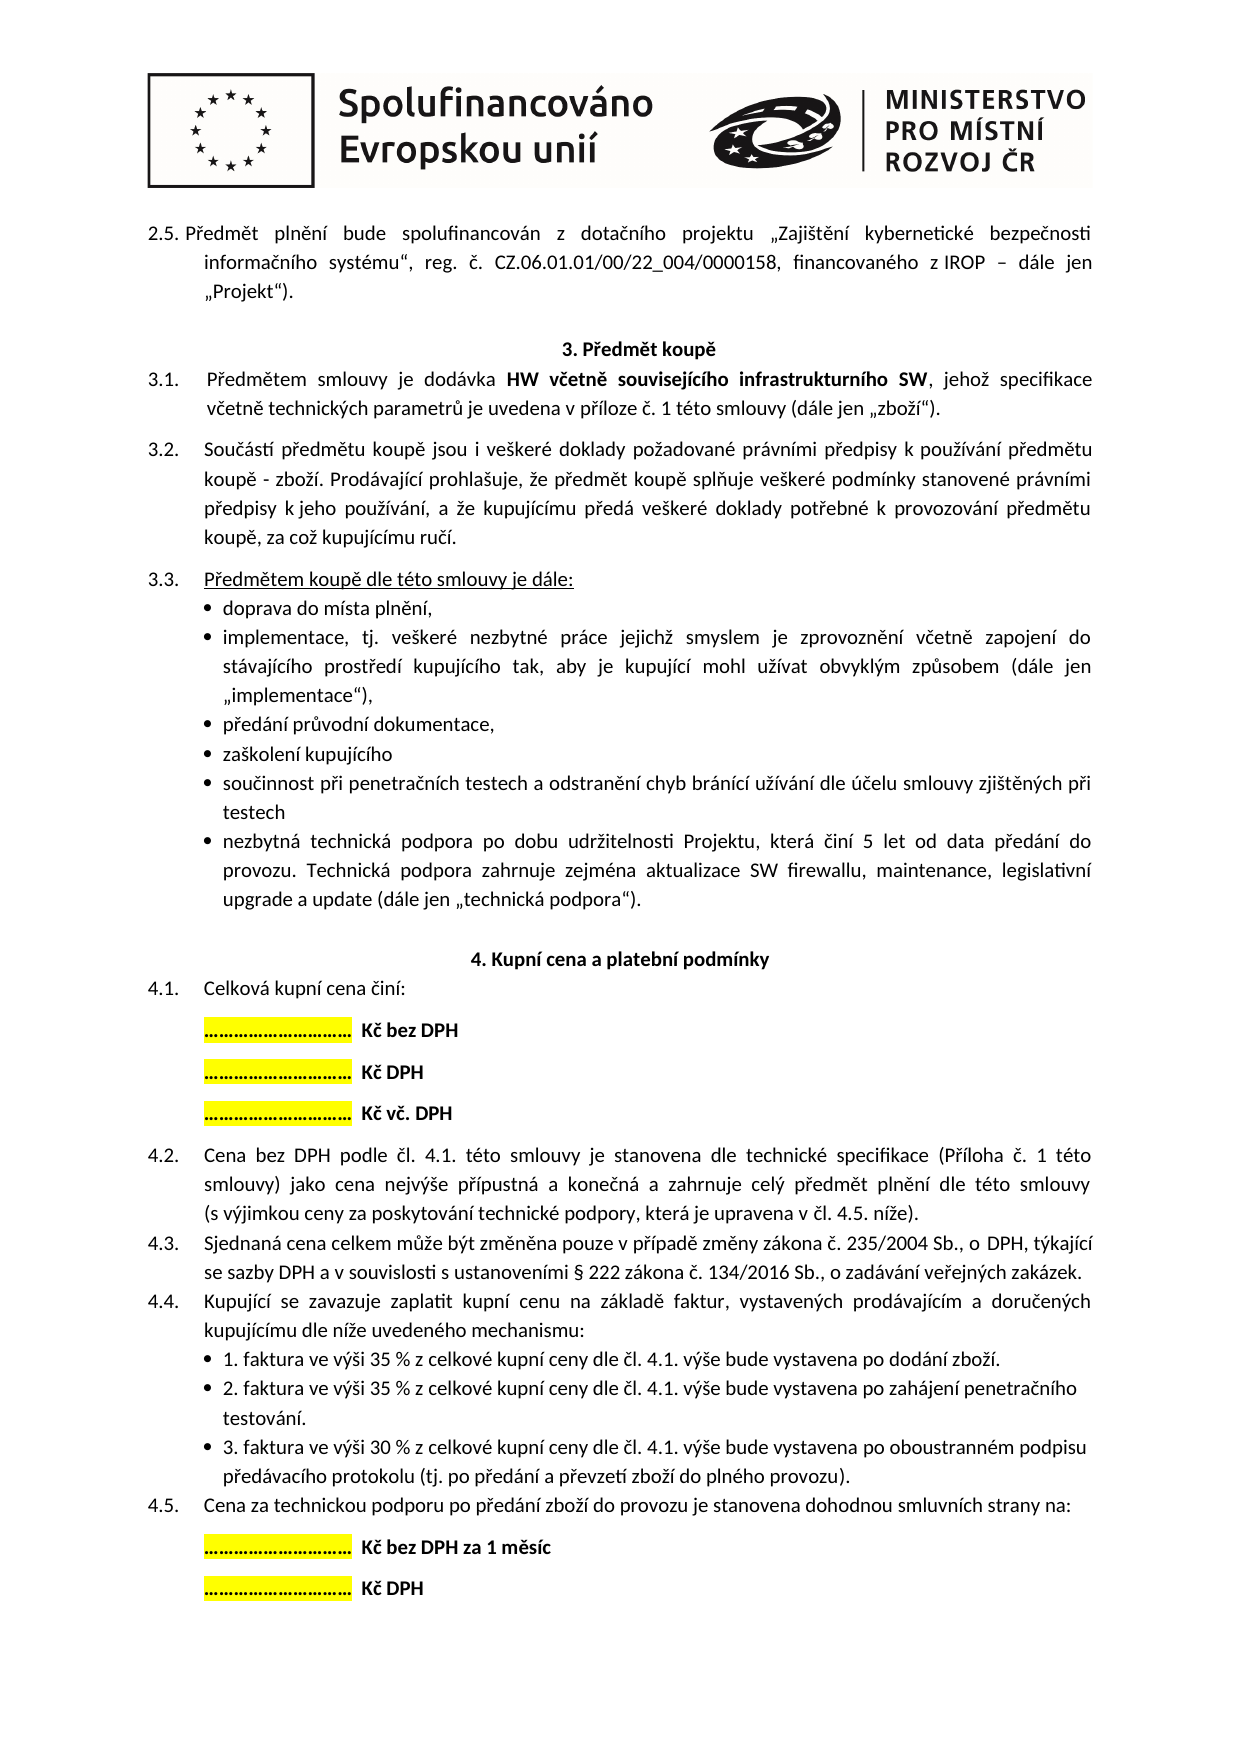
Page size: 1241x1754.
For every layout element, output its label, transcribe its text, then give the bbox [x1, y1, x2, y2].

list implementace, tj. veškeré nezbytné práce jejichž smyslem je zprovoznění včetně zapojení do stávajícího prostředí kupujícího tak, aby je kupující mohl užívat obvyklým způsobem (dále jen „implementace“), [204, 620, 1093, 708]
list 2. faktura ve výši 35 % z celkové kupní ceny dle čl. 4.1. výše bude vystavena po zahájení penetračního testování. [204, 1372, 1093, 1430]
list nezbytná technická podpora po dobu udržitelnosti Projektu, která činí 5 let od data předání do provozu. Technická podpora zahrnuje zejména aktualizace SW firewallu, maintenance, legislativní upgrade a update (dále jen „technická podpora“). [204, 824, 1093, 912]
list Celková kupní cena činí: [148, 972, 1093, 1001]
text 3. Předmět koupě [185, 333, 1093, 362]
list Kupující se zavazuje zaplatit kupní cenu na základě faktur, vystavených prodávajícím a doručených kupujícímu dle níže uvedeného mechanismu: [148, 1284, 1093, 1343]
list doprava do místa plnění, [204, 591, 1093, 620]
list Předmět plnění bude spolufinancován z dotačního projektu „Zajištění kybernetické bezpečnosti informačního systému“, reg. č. CZ.06.01.01/00/22_004/0000158, financovaného z IROP – dále jen „Projekt“). [148, 216, 1093, 304]
text 4. Kupní cena a platební podmínky [148, 943, 1093, 972]
list součinnost při penetračních testech a odstranění chyb bránící užívání dle účelu smlouvy zjištěných při testech [204, 766, 1093, 824]
list zaškolení kupujícího [204, 737, 1093, 766]
list Cena bez DPH podle čl. 4.1. této smlouvy je stanovena dle technické specifikace (Příloha č. 1 této smlouvy) jako cena nejvýše přípustná a konečná a zahrnuje celý předmět plnění dle této smlouvy (s výjimkou ceny za poskytování technické podpory, která je upravena v čl. 4.5. níže). [148, 1138, 1093, 1226]
list 3. faktura ve výši 30 % z celkové kupní ceny dle čl. 4.1. výše bude vystavena po oboustranném podpisu předávacího protokolu (tj. po předání a převzetí zboží do plného provozu). [204, 1430, 1093, 1488]
list Předmětem smlouvy je dodávka HW včetně souvisejícího infrastrukturního SW, jehož specifikace včetně technických parametrů je uvedena v příloze č. 1 této smlouvy (dále jen „zboží“). [148, 362, 1093, 420]
text ………………………… Kč DPH [204, 1055, 1093, 1084]
list předání průvodní dokumentace, [204, 708, 1093, 737]
text ………………………… Kč vč. DPH [204, 1097, 1093, 1126]
list Součástí předmětu koupě jsou i veškeré doklady požadované právními předpisy k používání předmětu koupě - zboží. Prodávající prohlašuje, že předmět koupě splňuje veškeré podmínky stanovené právními předpisy k jeho používání, a že kupujícímu předá veškeré doklady potřebné k provozování předmětu koupě, za což kupujícímu ručí. [148, 433, 1093, 549]
text ………………………… Kč bez DPH [204, 1013, 1093, 1043]
text ………………………… Kč DPH [204, 1572, 1093, 1601]
list Předmětem koupě dle této smlouvy je dále: [148, 562, 1093, 591]
picture [147, 73, 1093, 188]
list Cena za technickou podporu po předání zboží do provozu je stanovena dohodnou smluvních strany na: [148, 1488, 1093, 1518]
text ………………………… Kč bez DPH za 1 měsíc [204, 1530, 1093, 1559]
list 1. faktura ve výši 35 % z celkové kupní ceny dle čl. 4.1. výše bude vystavena po dodání zboží. [204, 1343, 1093, 1372]
list Sjednaná cena celkem může být změněna pouze v případě změny zákona č. 235/2004 Sb., o DPH, týkající se sazby DPH a v souvislosti s ustanoveními § 222 zákona č. 134/2016 Sb., o zadávání veřejných zakázek. [148, 1226, 1093, 1284]
